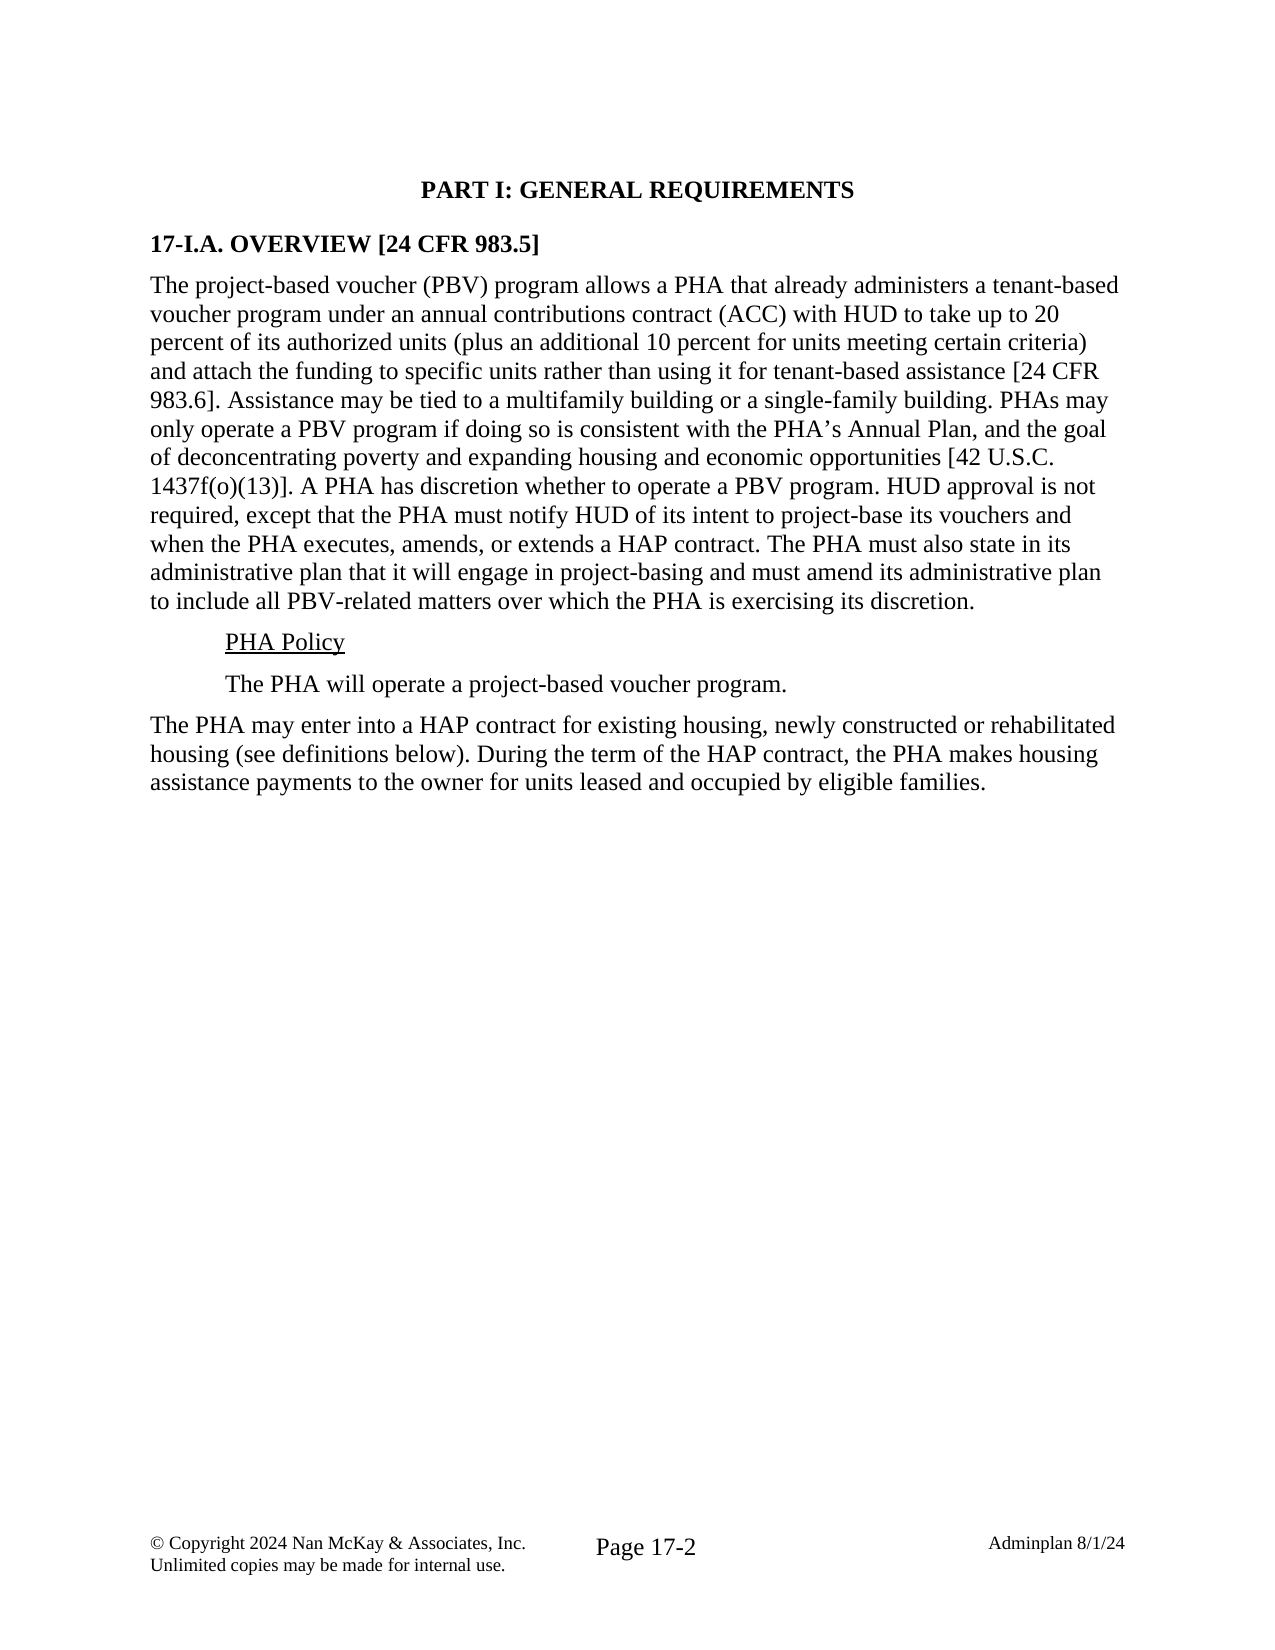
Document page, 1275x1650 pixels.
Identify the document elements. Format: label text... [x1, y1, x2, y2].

text 17-I.A. OVERVIEW [24 CFR 983.5] [150, 229, 1125, 257]
text The project-based voucher (PBV) program allows a PHA that already administers a tenant-based voucher program under an annual contributions contract (ACC) with HUD to take up to 20 percent of its authorized units (plus an additional 10 percent for units meeting certain criteria) and attach the funding to specific units rather than using it for tenant-based assistance [24 CFR 983.6]. Assistance may be tied to a multifamily building or a single-family building. PHAs may only operate a PBV program if doing so is consistent with the PHA’s Annual Plan, and the goal of deconcentrating poverty and expanding housing and economic opportunities [42 U.S.C. 1437f(o)(13)]. A PHA has discretion whether to operate a PBV program. HUD approval is not required, except that the PHA must notify HUD of its intent to project-base its vouchers and when the PHA executes, amends, or extends a HAP contract. The PHA must also state in its administrative plan that it will engage in project-basing and must amend its administrative plan to include all PBV-related matters over which the PHA is exercising its discretion. [150, 270, 1125, 615]
text The PHA will operate a project-based voucher program. [225, 669, 1125, 697]
text PART I: GENERAL REQUIREMENTS [150, 175, 1125, 204]
text PHA Policy [225, 627, 1125, 656]
text The PHA may enter into a HAP contract for existing housing, newly constructed or rehabilitated housing (see definitions below). During the term of the HAP contract, the PHA makes housing assistance payments to the owner for units leased and occupied by eligible families. [150, 710, 1125, 796]
